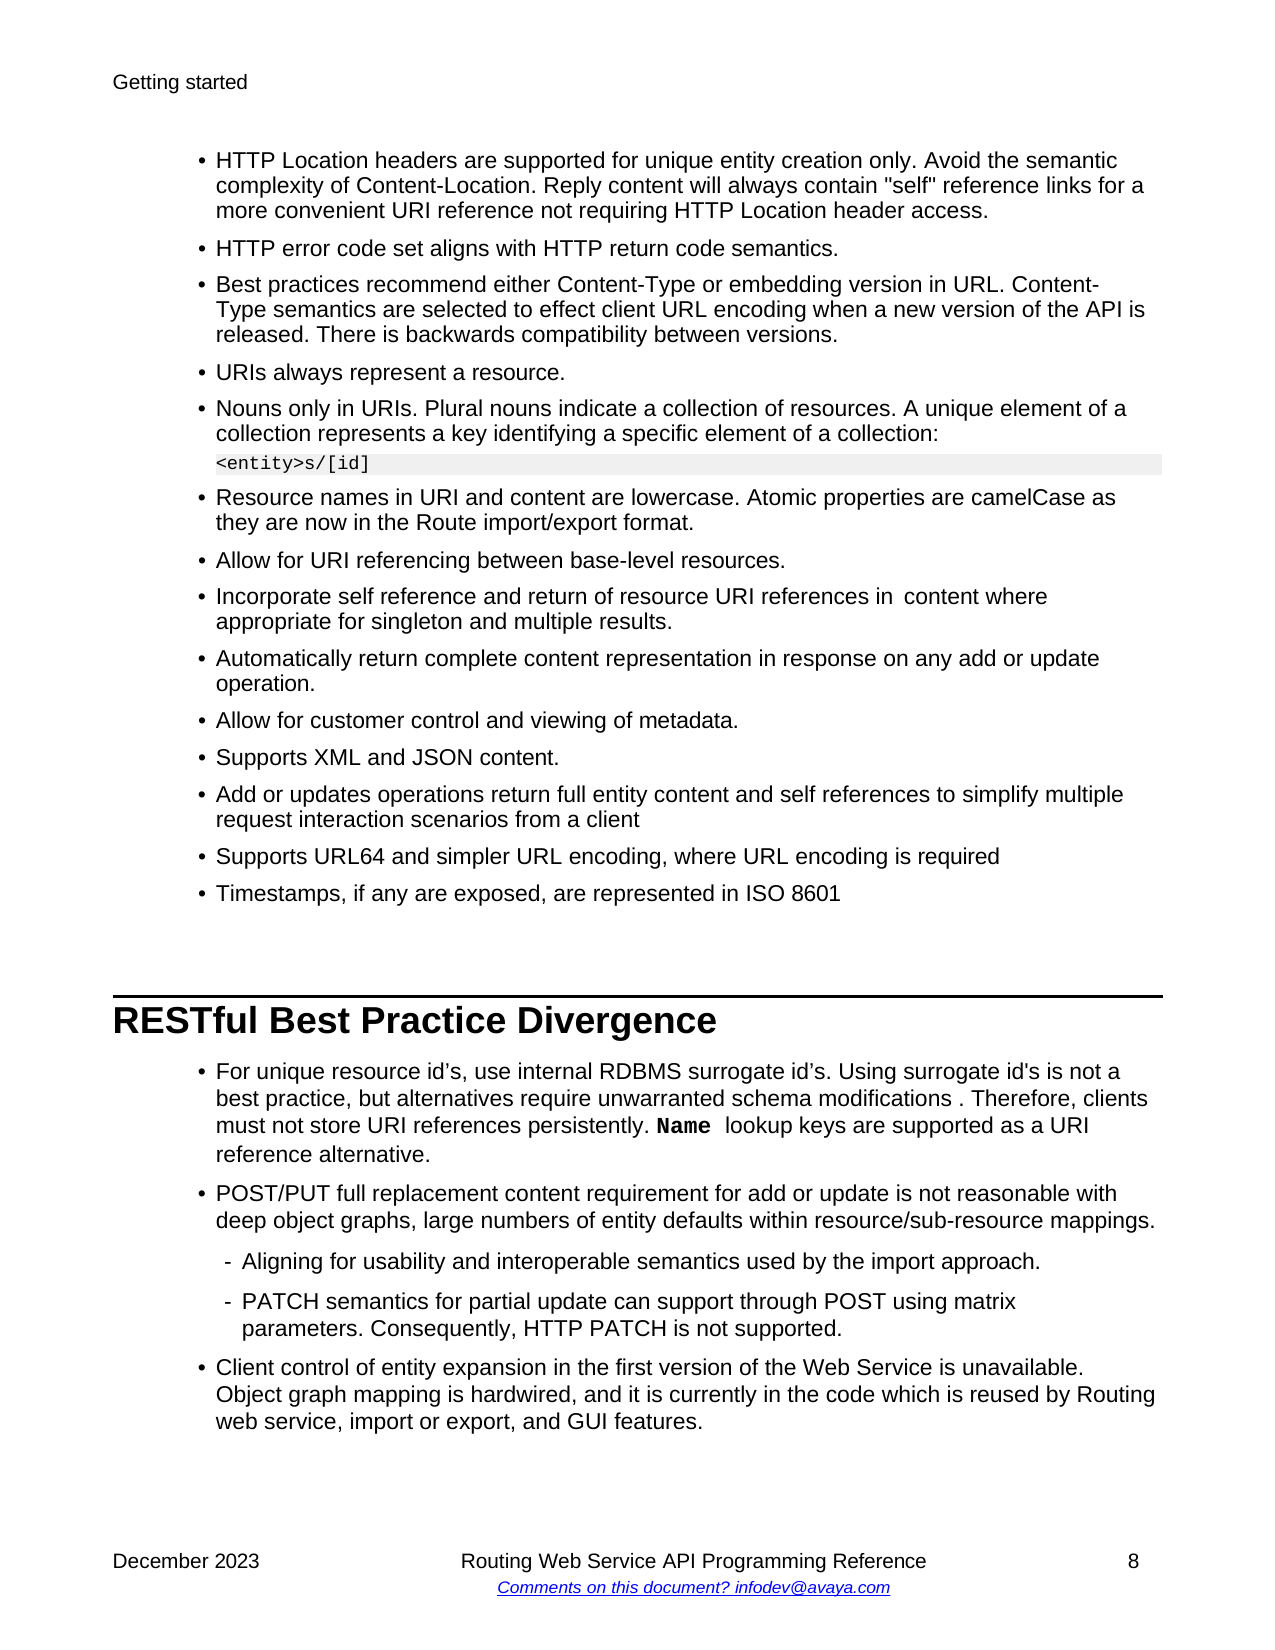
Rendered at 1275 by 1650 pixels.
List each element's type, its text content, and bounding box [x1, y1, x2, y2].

list Incorporate self reference and return of resource URI references in content where appropriate for singleton and multiple results. [198, 584, 1050, 634]
list Aligning for usability and interoperable semantics used by the import approach. [224, 1248, 1254, 1274]
list Nouns only in URIs. Plural nouns indicate a collection of resources. A unique element of a collection represents a key identifying a specific element of a collection: [198, 396, 1126, 447]
list Add or updates operations return full entity content and self references to simplify multiple request interaction scenarios from a client [198, 782, 1124, 832]
list URIs always represent a resource. [198, 358, 1254, 385]
list Client control of entity expansion in the first version of the Web Service is unavailable. Object graph mapping is hardwired, and it is currently in the code which is reused by Routing web service, import or export, and GUI features. [198, 1354, 1157, 1434]
list HTTP error code set aligns with HTTP return code semantics. [198, 234, 1254, 261]
list PATCH semantics for partial update can support through POST using matrix parameters. Consequently, HTTP PATCH is not supported. [224, 1288, 1142, 1341]
list Allow for URI referencing between base-level resources. [198, 547, 1254, 573]
text Getting started [112, 70, 1254, 94]
list HTTP Location headers are supported for unique entity creation only. Avoid the semantic complexity of Content-Location. Reply content will always contain "self" reference links for a more convenient URI reference not requiring HTTP Location header access. [198, 148, 1144, 224]
list Automatically return complete content representation in response on any add or update operation. [198, 646, 1100, 696]
text <entity>s/[id] [216, 453, 1254, 475]
list POST/PUT full replacement content requirement for add or update is not reasonable with deep object graphs, large numbers of entity defaults within resource/sub-resource mappings. [198, 1180, 1156, 1233]
list Allow for customer control and viewing of metadata. [198, 707, 1254, 734]
list Timestamps, if any are exposed, are represented in ISO 8601 [198, 880, 1254, 907]
list Supports XML and JSON content. [198, 744, 1254, 771]
list For unique resource id’s, use internal RDBMS surrogate id’s. Using surrogate id's is not a best practice, but alternatives require unwarranted schema modifications . Therefore, clients must not store URI references persistently. Name lookup keys are supported as a URI reference alternative. [198, 1058, 1148, 1167]
list Best practices recommend either Content-Type or embedding version in URL. Content-Type semantics are selected to effect client URL encoding when a new version of the API is released. There is backwards compatibility between versions. [198, 272, 1148, 348]
list Resource names in URI and content are lowercase. Atomic properties are camelCase as they are now in the Route import/export format. [198, 486, 1116, 536]
list Supports URL64 and simpler URL encoding, where URL encoding is required [198, 843, 1254, 870]
subtitle RESTful Best Practice Divergence [112, 998, 1254, 1041]
